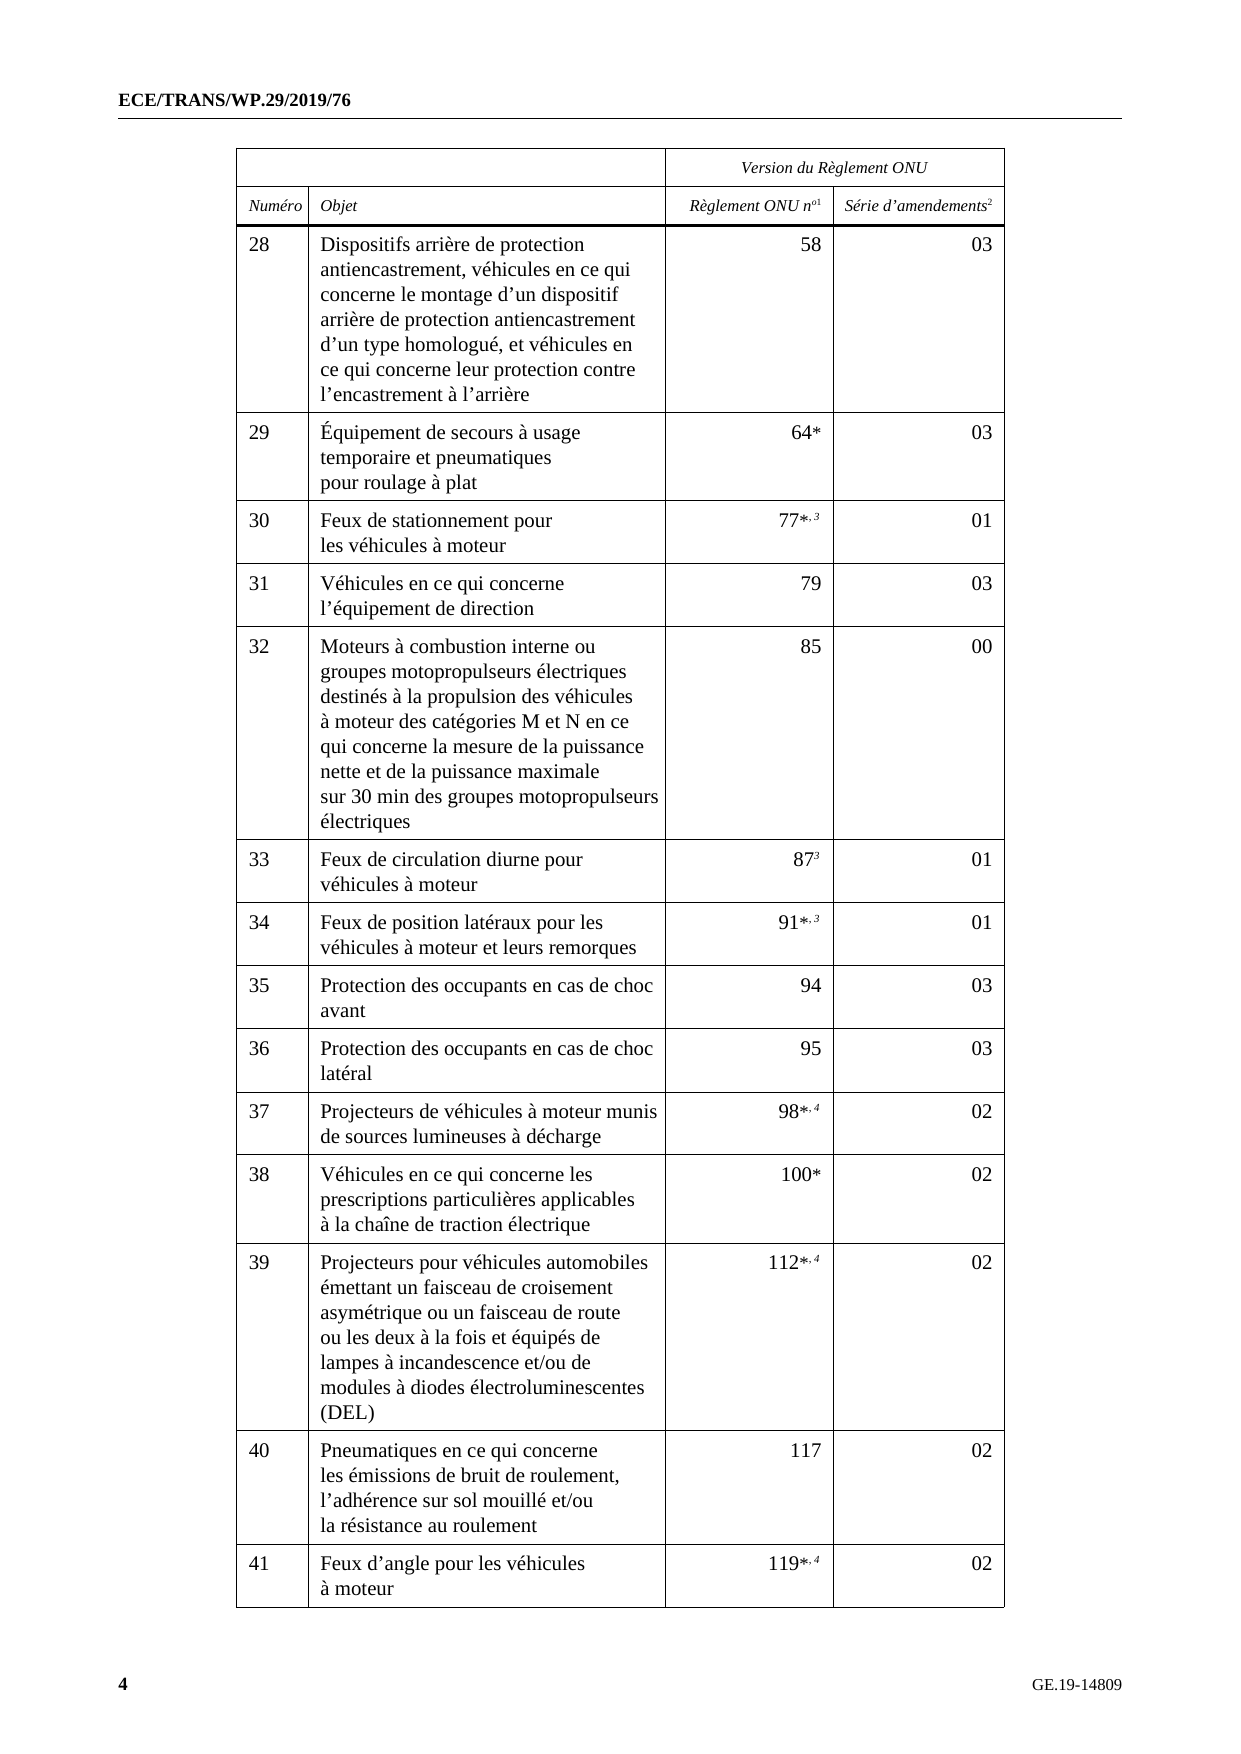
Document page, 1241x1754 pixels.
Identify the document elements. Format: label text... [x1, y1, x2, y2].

table_cell Feux de circulation diurne pour véhicules à moteur [309, 840, 665, 902]
table_cell 02 [834, 1093, 1004, 1154]
table_cell Feux d’angle pour les véhicules à moteur [309, 1545, 665, 1606]
table_cell Protection des occupants en cas de choc avant [309, 966, 665, 1028]
table_cell 03 [834, 1029, 1004, 1091]
table_cell 28 [237, 227, 308, 412]
table_cell Pneumatiques en ce qui concerne les émissions de bruit de roulement, l’adhérence sur sol mouillé et/ou la résistance au roulement [309, 1431, 665, 1543]
table_cell 31 [237, 564, 308, 626]
table_header Version du Règlement ONU [666, 149, 1004, 186]
table_cell Équipement de secours à usage temporaire et pneumatiques pour roulage à plat [309, 413, 665, 500]
table_cell 94 [666, 966, 833, 1028]
table_cell 32 [237, 627, 308, 839]
table_cell Protection des occupants en cas de choc latéral [309, 1029, 665, 1091]
table_cell 03 [834, 564, 1004, 626]
table_cell 36 [237, 1029, 308, 1091]
table_cell Feux de position latéraux pour les véhicules à moteur et leurs remorques [309, 903, 665, 965]
table_cell Moteurs à combustion interne ou groupes motopropulseurs électriques destinés à la propulsion des véhicules à moteur des catégories M et N en ce qui concerne la mesure de la puissance nette et de la puissance maximale sur 30 min des groupes motopropulseurs électriques [309, 627, 665, 839]
table_cell 29 [237, 413, 308, 500]
table_cell Feux de stationnement pour les véhicules à moteur [309, 501, 665, 563]
table_cell 58 [666, 227, 833, 412]
table_cell 03 [834, 966, 1004, 1028]
table_cell 40 [237, 1431, 308, 1543]
table_cell 34 [237, 903, 308, 965]
table_cell 03 [834, 413, 1004, 500]
table_cell Dispositifs arrière de protection antiencastrement, véhicules en ce qui concerne le montage d’un dispositif arrière de protection antiencastrement d’un type homologué, et véhicules en ce qui concerne leur protection contre l’encastrement à l’arrière [309, 227, 665, 412]
table_cell 01 [834, 501, 1004, 563]
table_cell 00 [834, 627, 1004, 839]
table_cell 30 [237, 501, 308, 563]
table_cell 02 [834, 1431, 1004, 1543]
table_cell 112*, 4 [666, 1244, 833, 1430]
table_cell Objet [309, 187, 665, 224]
table_cell 95 [666, 1029, 833, 1091]
table_cell 77*, 3 [666, 501, 833, 563]
table_cell 03 [834, 227, 1004, 412]
table_cell 02 [834, 1545, 1004, 1606]
table_header [237, 149, 665, 186]
table_cell Véhicules en ce qui concerne l’équipement de direction [309, 564, 665, 626]
table_cell 41 [237, 1545, 308, 1606]
table_cell 39 [237, 1244, 308, 1430]
table_cell Projecteurs de véhicules à moteur munis de sources lumineuses à décharge [309, 1093, 665, 1154]
table_cell Numéro [237, 187, 308, 224]
table_cell 79 [666, 564, 833, 626]
table_cell 119*, 4 [666, 1545, 833, 1606]
table_cell 37 [237, 1093, 308, 1154]
table_cell Véhicules en ce qui concerne les prescriptions particulières applicables à la chaîne de traction électrique [309, 1155, 665, 1242]
table_cell 02 [834, 1155, 1004, 1242]
table_cell 117 [666, 1431, 833, 1543]
table_cell 38 [237, 1155, 308, 1242]
table_cell 100* [666, 1155, 833, 1242]
table_cell 85 [666, 627, 833, 839]
table_cell Règlement ONU no1 [666, 187, 833, 224]
table_cell 64* [666, 413, 833, 500]
table_cell Projecteurs pour véhicules automobiles émettant un faisceau de croisement asymétrique ou un faisceau de route ou les deux à la fois et équipés de lampes à incandescence et/ou de modules à diodes électroluminescentes (DEL) [309, 1244, 665, 1430]
table_cell 35 [237, 966, 308, 1028]
table_cell 02 [834, 1244, 1004, 1430]
table_cell 01 [834, 903, 1004, 965]
table_cell Série d’amendements2 [834, 187, 1004, 224]
table_cell 91*, 3 [666, 903, 833, 965]
table_cell 98*, 4 [666, 1093, 833, 1154]
table_cell 33 [237, 840, 308, 902]
table_cell 01 [834, 840, 1004, 902]
table_cell 873 [666, 840, 833, 902]
